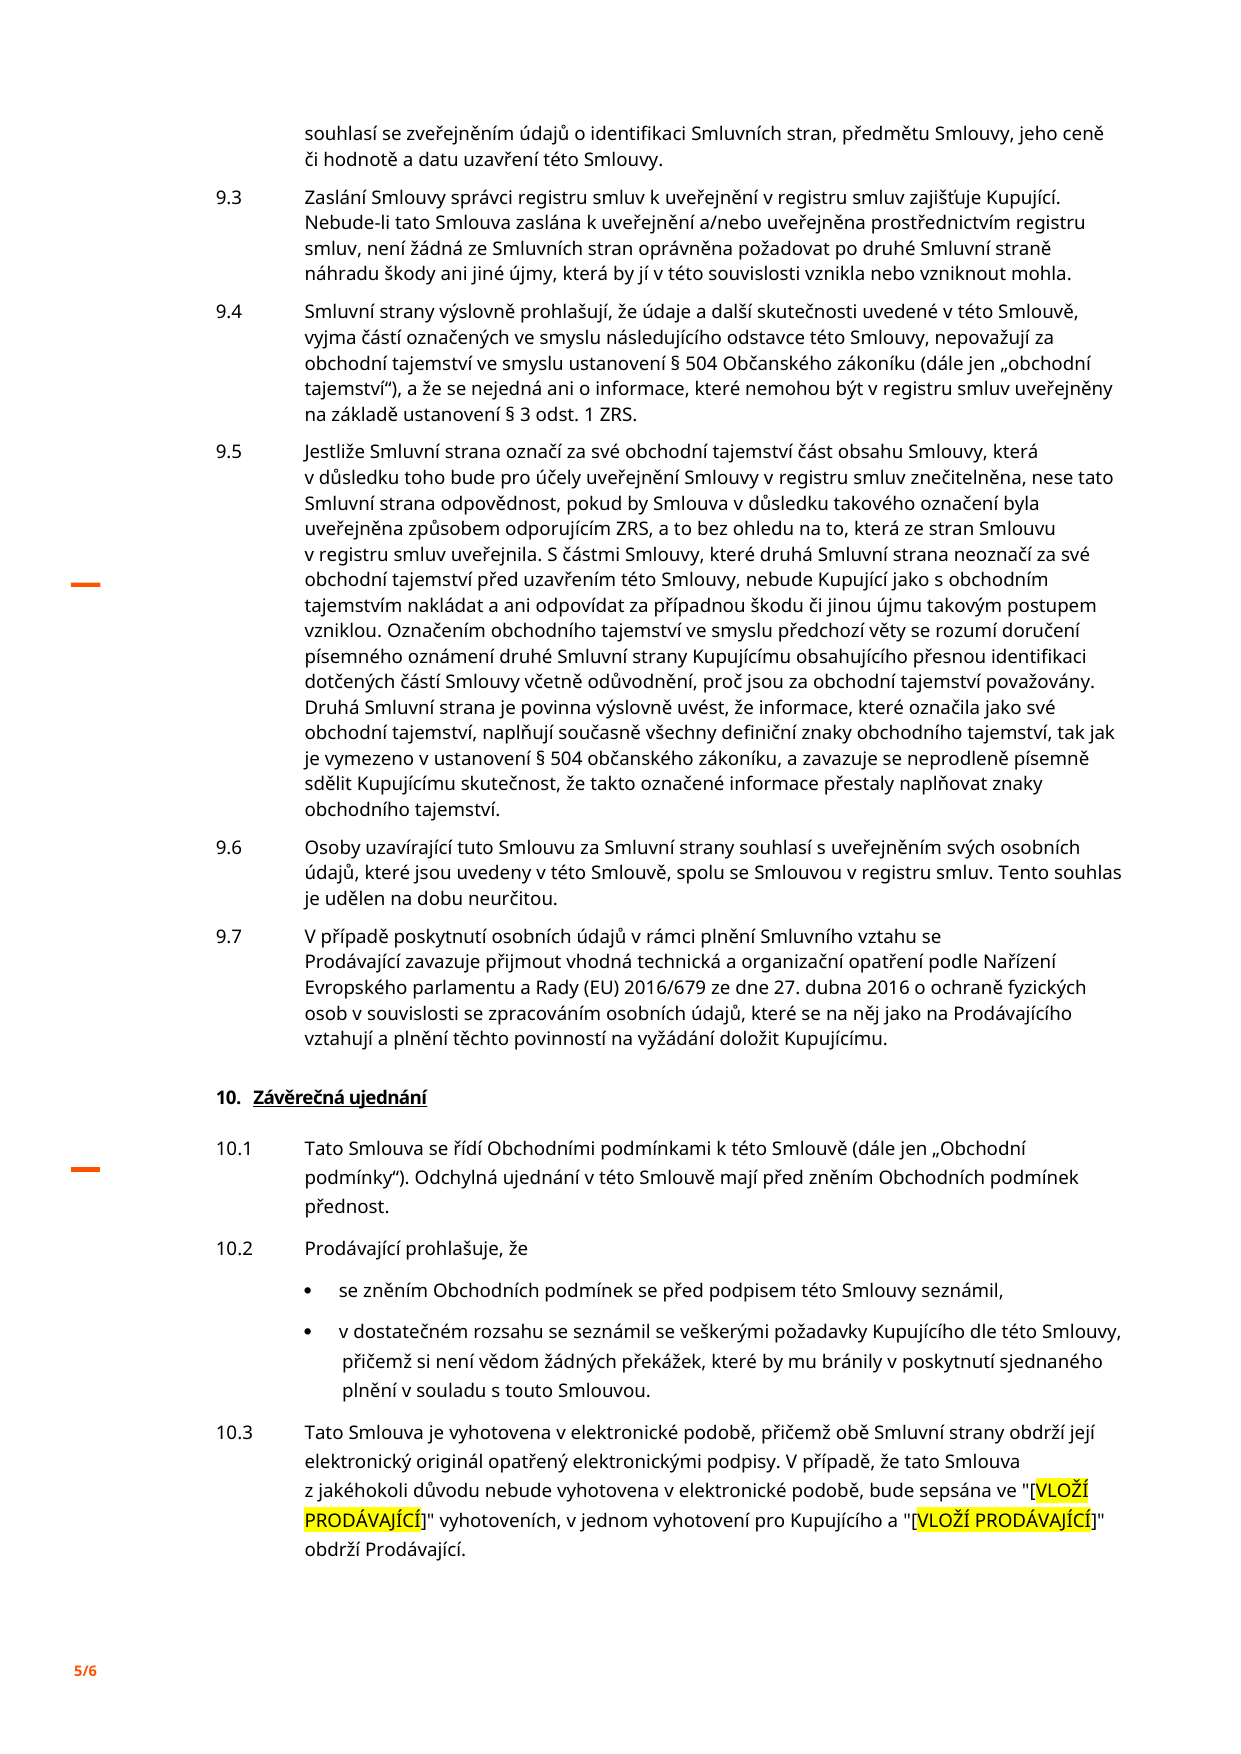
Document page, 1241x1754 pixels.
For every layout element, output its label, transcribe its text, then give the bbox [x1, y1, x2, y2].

list Prodávající prohlašuje, že [216, 1235, 1122, 1261]
list Zaslání Smlouvy správci registru smluv k uveřejnění v registru smluv zajišťuje Kupující. Nebude-li tato Smlouva zaslána k uveřejnění a/nebo uveřejněna prostřednictvím registru smluv, není žádná ze Smluvních stran oprávněna požadovat po druhé Smluvní straně náhradu škody ani jiné újmy, která by jí v této souvislosti vznikla nebo vzniknout mohla. [216, 184, 1122, 286]
list Tato Smlouva se řídí Obchodními podmínkami k této Smlouvě (dále jen „Obchodní podmínky“). Odchylná ujednání v této Smlouvě mají před zněním Obchodních podmínek přednost. [216, 1135, 1122, 1219]
list Smluvní strany výslovně prohlašují, že údaje a další skutečnosti uvedené v této Smlouvě, vyjma částí označených ve smyslu následujícího odstavce této Smlouvy, nepovažují za obchodní tajemství ve smyslu ustanovení § 504 Občanského zákoníku (dále jen „obchodní tajemství“), a že se nejedná ani o informace, které nemohou být v registru smluv uveřejněny na základě ustanovení § 3 odst. 1 ZRS. [216, 299, 1122, 426]
text Závěrečná ujednání [216, 1084, 1122, 1110]
list se zněním Obchodních podmínek se před podpisem této Smlouvy seznámil, [304, 1277, 1122, 1302]
list Jestliže Smluvní strana označí za své obchodní tajemství část obsahu Smlouvy, která v důsledku toho bude pro účely uveřejnění Smlouvy v registru smluv znečitelněna, nese tato Smluvní strana odpovědnost, pokud by Smlouva v důsledku takového označení byla uveřejněna způsobem odporujícím ZRS, a to bez ohledu na to, která ze stran Smlouvu v registru smluv uveřejnila. S částmi Smlouvy, které druhá Smluvní strana neoznačí za své obchodní tajemství před uzavřením této Smlouvy, nebude Kupující jako s obchodním tajemstvím nakládat a ani odpovídat za případnou škodu či jinou újmu takovým postupem vzniklou. Označením obchodního tajemství ve smyslu předchozí věty se rozumí doručení písemného oznámení druhé Smluvní strany Kupujícímu obsahujícího přesnou identifikaci dotčených částí Smlouvy včetně odůvodnění, proč jsou za obchodní tajemství považovány. Druhá Smluvní strana je povinna výslovně uvést, že informace, které označila jako své obchodní tajemství, naplňují současně všechny definiční znaky obchodního tajemství, tak jak je vymezeno v ustanovení § 504 občanského zákoníku, a zavazuje se neprodleně písemně sdělit Kupujícímu skutečnost, že takto označené informace přestaly naplňovat znaky obchodního tajemství. [216, 439, 1122, 822]
list Osoby uzavírající tuto Smlouvu za Smluvní strany souhlasí s uveřejněním svých osobních údajů, které jsou uvedeny v této Smlouvě, spolu se Smlouvou v registru smluv. Tento souhlas je udělen na dobu neurčitou. [216, 834, 1122, 911]
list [216, 121, 1122, 172]
list V případě poskytnutí osobních údajů v rámci plnění Smluvního vztahu se Prodávající zavazuje přijmout vhodná technická a organizační opatření podle Nařízení Evropského parlamentu a Rady (EU) 2016/679 ze dne 27. dubna 2016 o ochraně fyzických osob v souvislosti se zpracováním osobních údajů, které se na něj jako na Prodávajícího vztahují a plnění těchto povinností na vyžádání doložit Kupujícímu. [216, 923, 1122, 1051]
list v dostatečném rozsahu se seznámil se veškerými požadavky Kupujícího dle této Smlouvy, přičemž si není vědom žádných překážek, které by mu bránily v poskytnutí sjednaného plnění v souladu s touto Smlouvou. [304, 1319, 1122, 1403]
list Tato Smlouva je vyhotovena v elektronické podobě, přičemž obě Smluvní strany obdrží její elektronický originál opatřený elektronickými podpisy. V případě, že tato Smlouva z jakéhokoli důvodu nebude vyhotovena v elektronické podobě, bude sepsána ve "[VLOŽÍ PRODÁVAJÍCÍ]" vyhotoveních, v jednom vyhotovení pro Kupujícího a "[VLOŽÍ PRODÁVAJÍCÍ]" obdrží Prodávající. [216, 1419, 1122, 1562]
